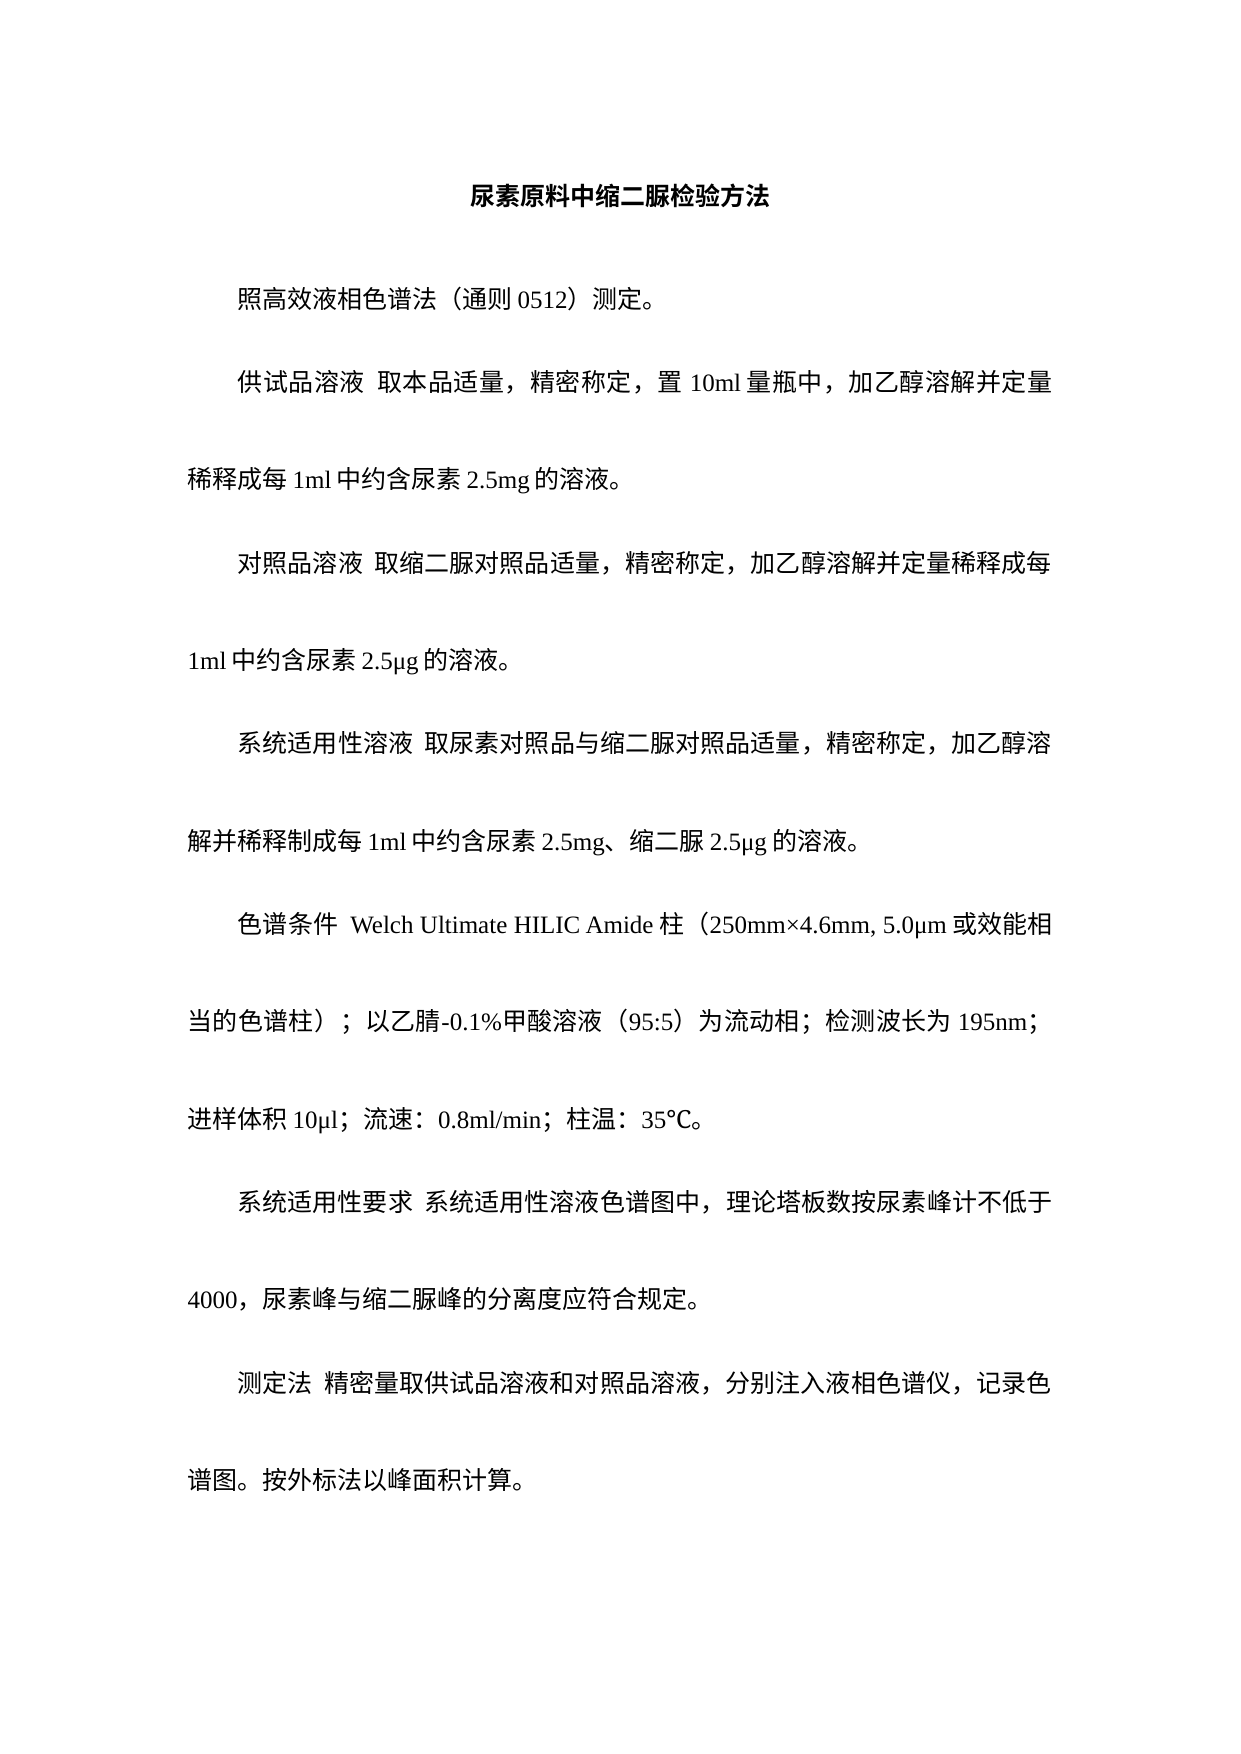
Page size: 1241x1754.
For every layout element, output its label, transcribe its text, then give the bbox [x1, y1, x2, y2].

text 供试品溶液 取本品适量，精密称定，置10ml量瓶中，加乙醇溶解并定量稀释成每1ml中约含尿素2.5mg的溶液。 [187, 348, 1053, 511]
text 色谱条件 Welch Ultimate HILIC Amide柱（250mm×4.6mm, 5.0μm或效能相当的色谱柱）；以乙腈-0.1%甲酸溶液（95:5）为流动相；检测波长为195nm；进样体积10μl；流速：0.8ml/min；柱温：35℃。 [187, 890, 1053, 1150]
text 尿素原料中缩二脲检验方法 [187, 162, 1053, 227]
text 系统适用性要求 系统适用性溶液色谱图中，理论塔板数按尿素峰计不低于4000，尿素峰与缩二脲峰的分离度应符合规定。 [187, 1168, 1053, 1331]
text 测定法 精密量取供试品溶液和对照品溶液，分别注入液相色谱仪，记录色谱图。按外标法以峰面积计算。 [187, 1349, 1053, 1511]
text 系统适用性溶液 取尿素对照品与缩二脲对照品适量，精密称定，加乙醇溶解并稀释制成每1ml中约含尿素2.5mg、缩二脲2.5μg的溶液。 [187, 709, 1053, 872]
text 对照品溶液 取缩二脲对照品适量，精密称定，加乙醇溶解并定量稀释成每1ml中约含尿素2.5μg的溶液。 [187, 529, 1053, 691]
text 照高效液相色谱法（通则0512）测定。 [187, 265, 1053, 330]
